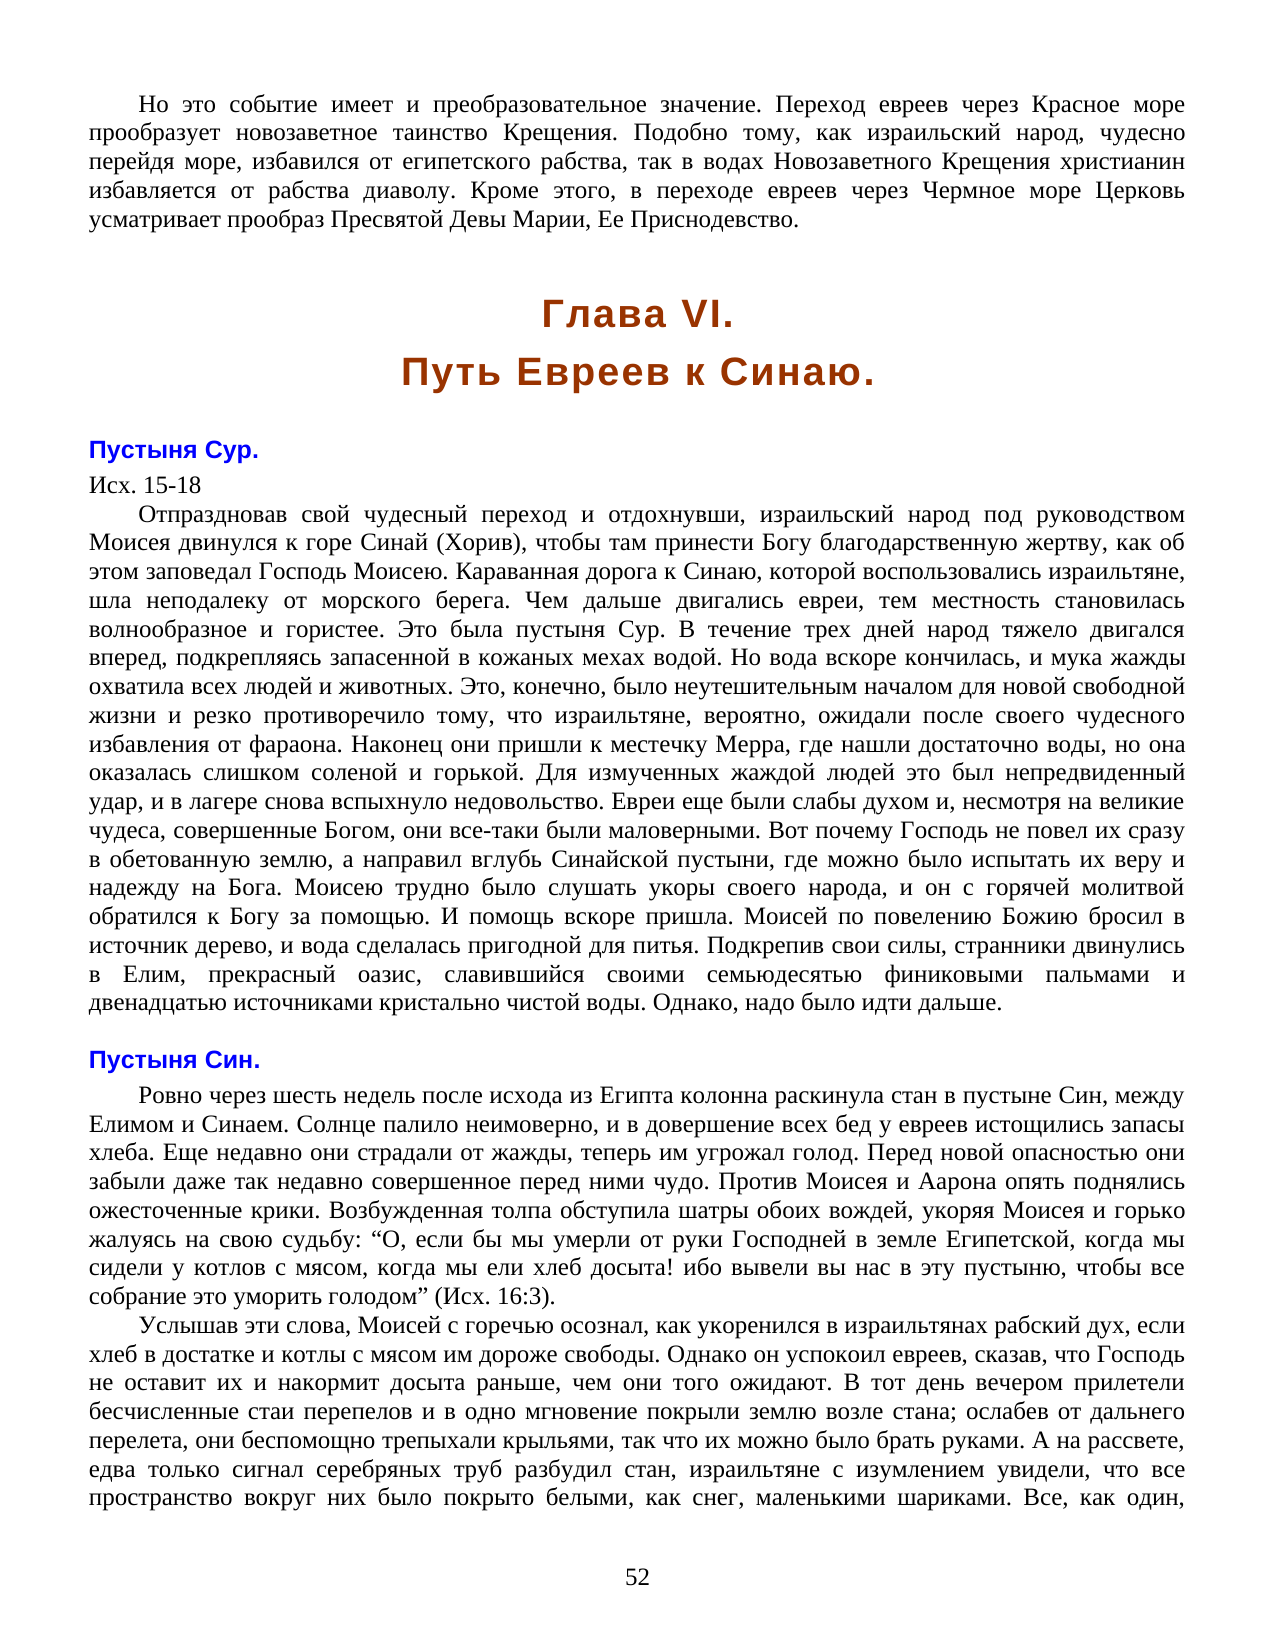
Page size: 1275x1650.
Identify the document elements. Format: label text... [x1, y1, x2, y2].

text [89, 1310, 1186, 1511]
subtitle Пустыня Син. [89, 1045, 1186, 1074]
text Исх. 15-18 [89, 470, 1186, 499]
text Отпраздновав свой чудесный переход и отдохнувши, израильский народ под руководством Моисея двинулся к горе Синай (Хорив), чтобы там принести Богу благодарственную жертву, как об этом заповедал Господь Моисею. Караванная дорога к Синаю, которой воспользовались израильтяне, шла неподалеку от морского берега. Чем дальше двигались евреи, тем местность становилась волнообразное и гористее. Это была пустыня Сур. В течение трех дней народ тяжело двигался вперед, подкрепляясь запасенной в кожаных мехах водой. Но вода вскоре кончилась, и мука жажды охватила всех людей и животных. Это, конечно, было неутешительным началом для новой свободной жизни и резко противоречило тому, что израильтяне, вероятно, ожидали после своего чудесного избавления от фараона. Наконец они пришли к местечку Мерра, где нашли достаточно воды, но она оказалась слишком соленой и горькой. Для измученных жаждой людей это был непредвиденный удар, и в лагере снова вспыхнуло недовольство. Евреи еще были слабы духом и, несмотря на великие чудеса, совершенные Богом, они все-таки были маловерными. Вот почему Господь не повел их сразу в обетованную землю, а направил вглубь Синайской пустыни, где можно было испытать их веру и надежду на Бога. Моисею трудно было слушать укоры своего народа, и он с горячей молитвой обратился к Богу за помощью. И помощь вскоре пришла. Моисей по повелению Божию бросил в источник дерево, и вода сделалась пригодной для питья. Подкрепив свои силы, странники двинулись в Елим, прекрасный оазис, славившийся своими семьюдесятью финиковыми пальмами и двенадцатью источниками кристально чистой воды. Однако, надо было идти дальше. [89, 499, 1186, 1016]
subtitle Путь Евреев к Синаю. [89, 348, 1186, 394]
text Ровно через шесть недель после исхода из Египта колонна раскинула стан в пустыне Син, между Елимом и Синаем. Солнце палило неимоверно, и в довершение всех бед у евреев истощились запасы хлеба. Еще недавно они страдали от жажды, теперь им угрожал голод. Перед новой опасностью они забыли даже так недавно совершенное перед ними чудо. Против Моисея и Аарона опять поднялись ожесточенные крики. Возбужденная толпа обступила шатры обоих вождей, укоряя Моисея и горько жалуясь на свою судьбу: “О, если бы мы умерли от руки Господней в земле Египетской, когда мы сидели у котлов с мясом, когда мы ели хлеб досыта! ибо вывели вы нас в эту пустыню, чтобы все собрание это уморить голодом” (Исх. 16:3). [89, 1080, 1186, 1310]
text Но это событие имеет и преобразовательное значение. Переход евреев через Красное море прообразует новозаветное таинство Крещения. Подобно тому, как израильский народ, чудесно перейдя море, избавился от египетского рабства, так в водах Новозаветного Крещения христианин избавляется от рабства диаволу. Кроме этого, в переходе евреев через Чермное море Церковь усматривает прообраз Пресвятой Девы Марии, Ее Приснодевство. [89, 89, 1186, 232]
subtitle Глава VI. [89, 290, 1186, 336]
subtitle Пустыня Сур. [89, 435, 1186, 464]
